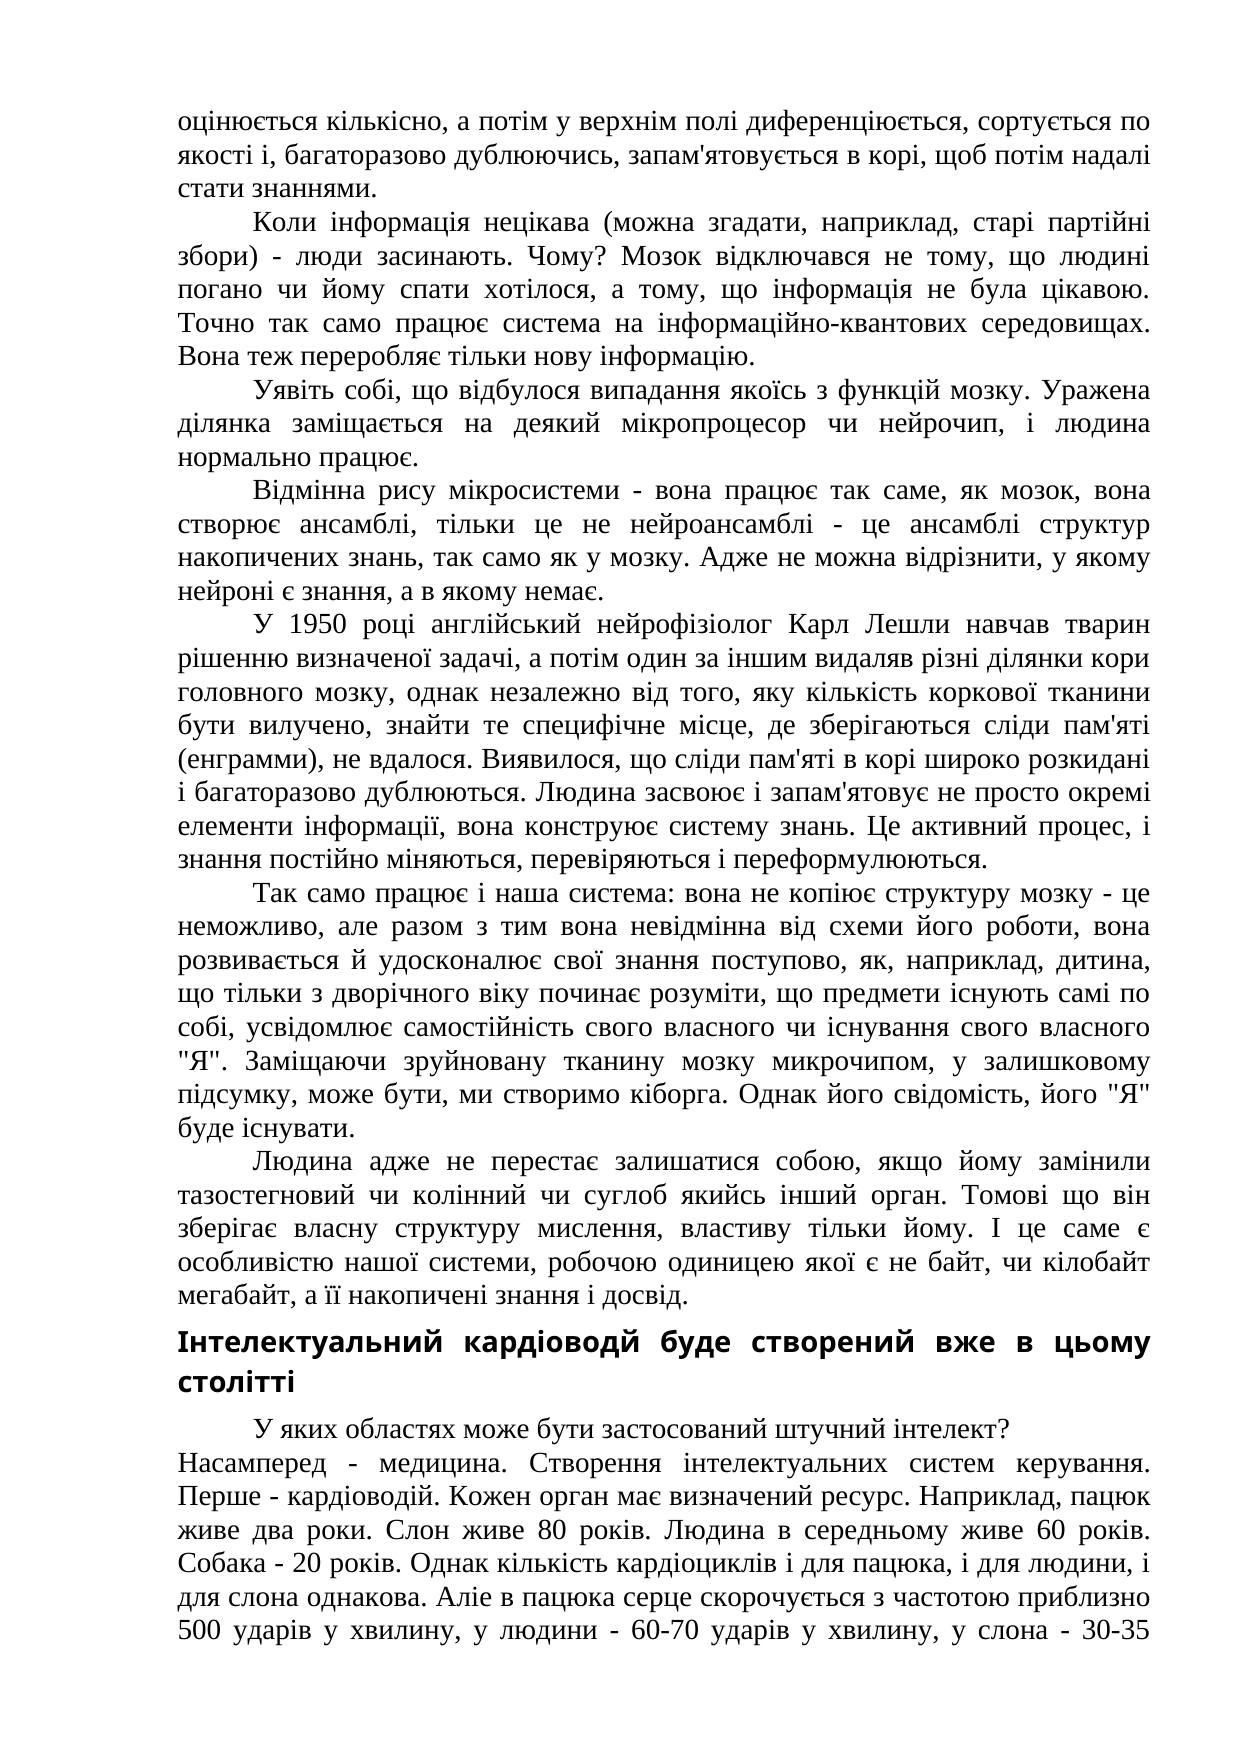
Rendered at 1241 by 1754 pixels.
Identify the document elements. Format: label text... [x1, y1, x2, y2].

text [177, 1445, 1152, 1646]
text Інтелектуальний кардіоводй буде створений вже в цьому столітті [177, 1321, 1152, 1401]
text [177, 103, 1152, 204]
text У яких областях може бути застосований штучний інтелект? [177, 1411, 1152, 1445]
text Відмінна рису мікросистеми - вона працює так саме, як мозок, вона створює ансамблі, тільки це не нейроансамблі - це ансамблі структур накопичених знань, так само як у мозку. Адже не можна відрізнити, у якому нейроні є знання, а в якому немає. [177, 472, 1152, 607]
text Коли інформація нецікава (можна згадати, наприклад, старі партійні збори) - люди засинають. Чому? Мозок відключався не тому, що людині погано чи йому спати хотілося, а тому, що інформація не була цікавою. Точно так само працює система на інформаційно-квантових середовищах. Вона теж переробляє тільки нову інформацію. [177, 204, 1152, 372]
text У 1950 році англійський нейрофізіолог Карл Лешли навчав тварин рішенню визначеної задачі, а потім один за іншим видаляв різні ділянки кори головного мозку, однак незалежно від того, яку кількість коркової тканини бути вилучено, знайти те специфічне місце, де зберігаються сліди пам'яті (енграмми), не вдалося. Виявилося, що сліди пам'яті в корі широко розкидані і багаторазово дублюються. Людина засвоює і запам'ятовує не просто окремі елементи інформації, вона конструює систему знань. Це активний процес, і знання постійно міняються, перевіряються і переформулюються. [177, 607, 1152, 875]
text Так само працює і наша система: вона не копіює структуру мозку - це неможливо, але разом з тим вона невідмінна від схеми його роботи, вона розвивається й удосконалює свої знання поступово, як, наприклад, дитина, що тільки з дворічного віку починає розуміти, що предмети існують самі по собі, усвідомлює самостійність свого власного чи існування свого власного "Я". Заміщаючи зруйновану тканину мозку микрочипом, у залишковому підсумку, може бути, ми створимо кіборга. Однак його свідомість, його "Я" буде існувати. [177, 875, 1152, 1143]
text Уявіть собі, що відбулося випадання якоїсь з функцій мозку. Уражена ділянка заміщається на деякий мікропроцесор чи нейрочип, і людина нормально працює. [177, 372, 1152, 472]
text Людина адже не перестає залишатися собою, якщо йому замінили тазостегновий чи колінний чи суглоб якийсь інший орган. Томові що він зберігає власну структуру мислення, властиву тільки йому. І це саме є особливістю нашої системи, робочою одиницею якої є не байт, чи кілобайт мегабайт, а її накопичені знання і досвід. [177, 1143, 1152, 1311]
